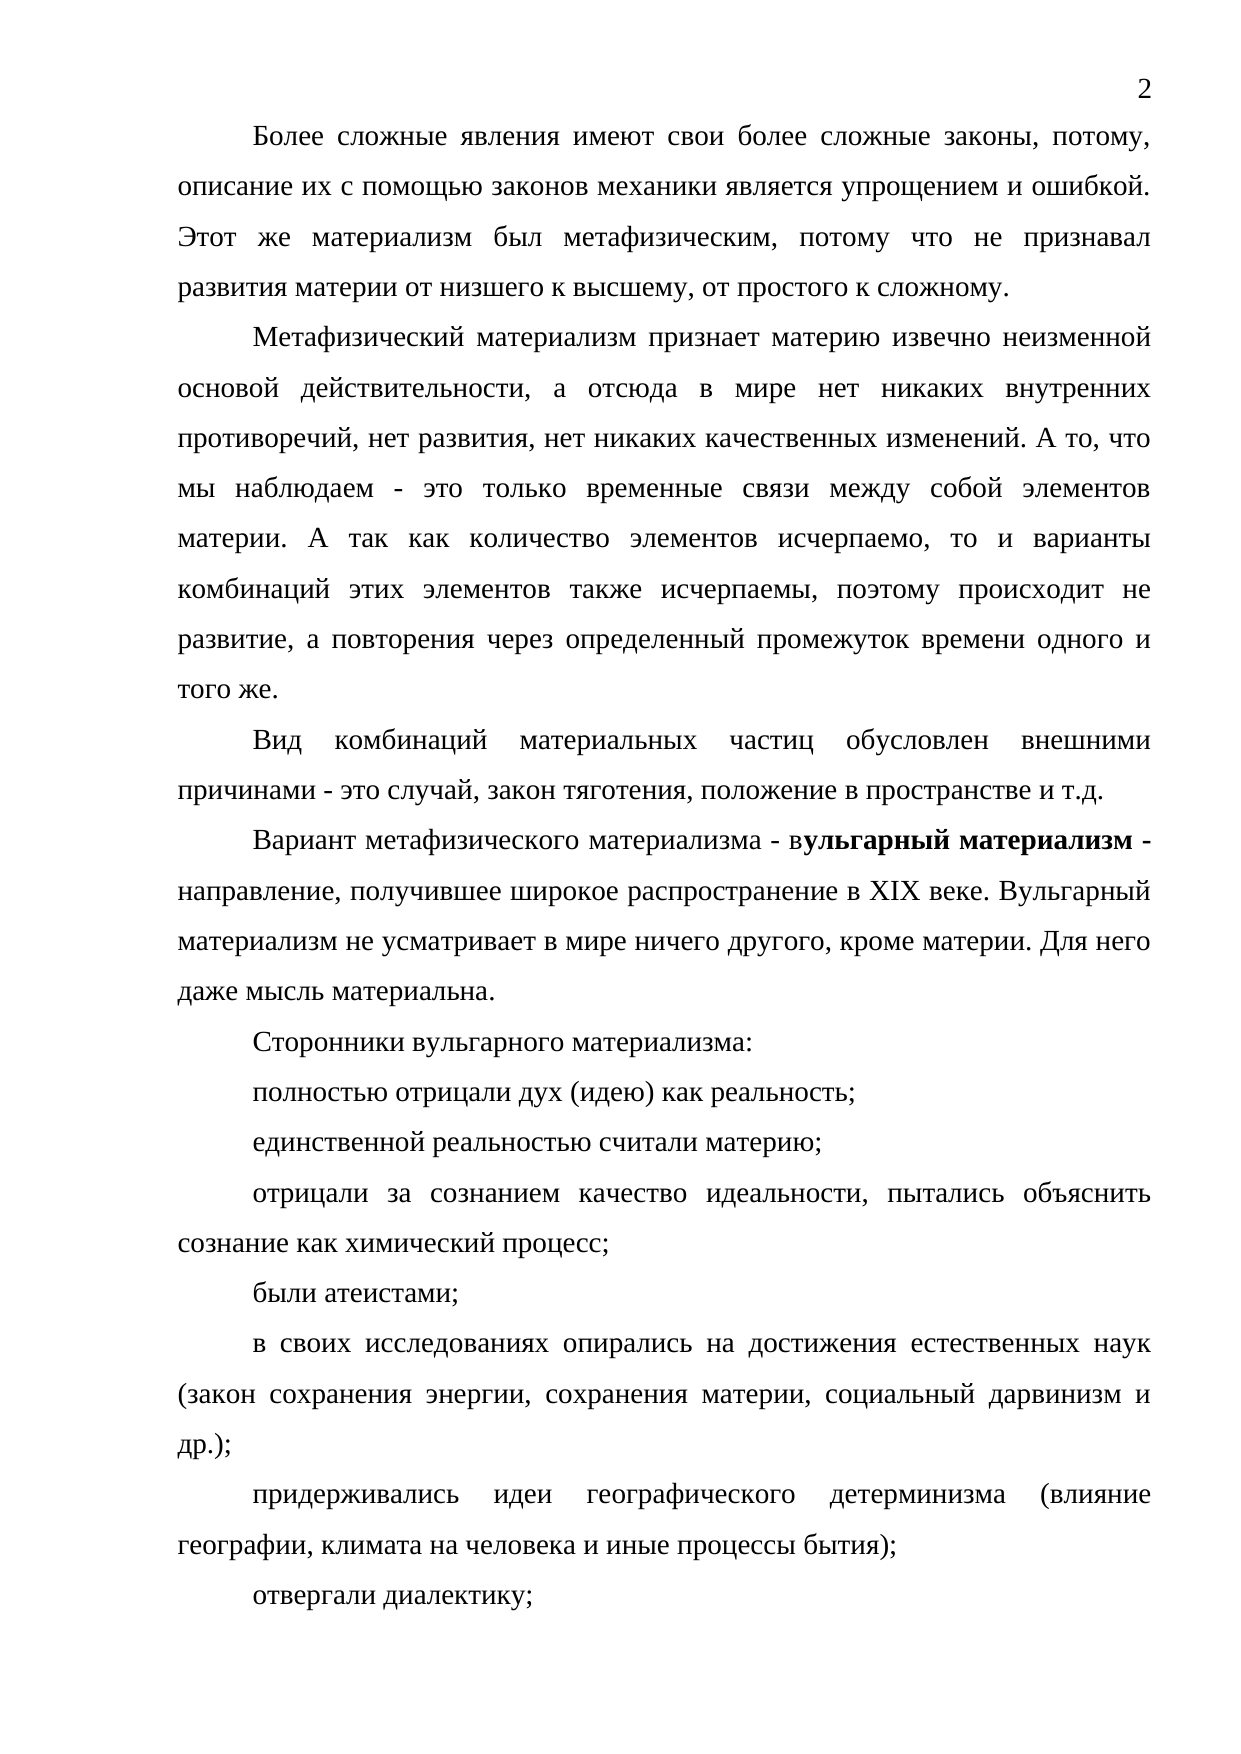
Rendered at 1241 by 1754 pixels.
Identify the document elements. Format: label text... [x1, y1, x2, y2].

text Метафизический материализм признает материю извечно неизменной основой действительности, а отсюда в мире нет никаких внутренних противоречий, нет развития, нет никаких качественных изменений. А то, что мы наблюдаем - это только временные связи между собой элементов материи. А так как количество элементов исчерпаемо, то и варианты комбинаций этих элементов также исчерпаемы, поэтому происходит не развитие, а повторения через определенный промежуток времени одного и того же. [177, 319, 1152, 705]
text отвергали диалектику; [177, 1577, 1152, 1611]
text Вид комбинаций материальных частиц обусловлен внешними причинами - это случай, закон тяготения, положение в пространстве и т.д. [177, 722, 1152, 806]
text придерживались идеи географического детерминизма (влияние географии, климата на человека и иные процессы бытия); [177, 1477, 1152, 1560]
text отрицали за сознанием качество идеальности, пытались объяснить сознание как химический процесс; [177, 1175, 1152, 1258]
text в своих исследованиях опирались на достижения естественных наук (закон сохранения энергии, сохранения материи, социальный дарвинизм и др.); [177, 1326, 1152, 1460]
text Вариант метафизического материализма - вульгарный материализм - направление, получившее широкое распространение в XIX веке. Вульгарный материализм не усматривает в мире ничего другого, кроме материи. Для него даже мысль материальна. [177, 822, 1152, 1007]
text полностью отрицали дух (идею) как реальность; [177, 1074, 1152, 1108]
text Сторонники вульгарного материализма: [177, 1024, 1152, 1057]
text единственной реальностью считали материю; [177, 1124, 1152, 1158]
text Более сложные явления имеют свои более сложные законы, потому, описание их с помощью законов механики является упрощением и ошибкой. Этот же материализм был метафизическим, потому что не признавал развития материи от низшего к высшему, от простого к сложному. [177, 118, 1152, 303]
text были атеистами; [177, 1275, 1152, 1309]
